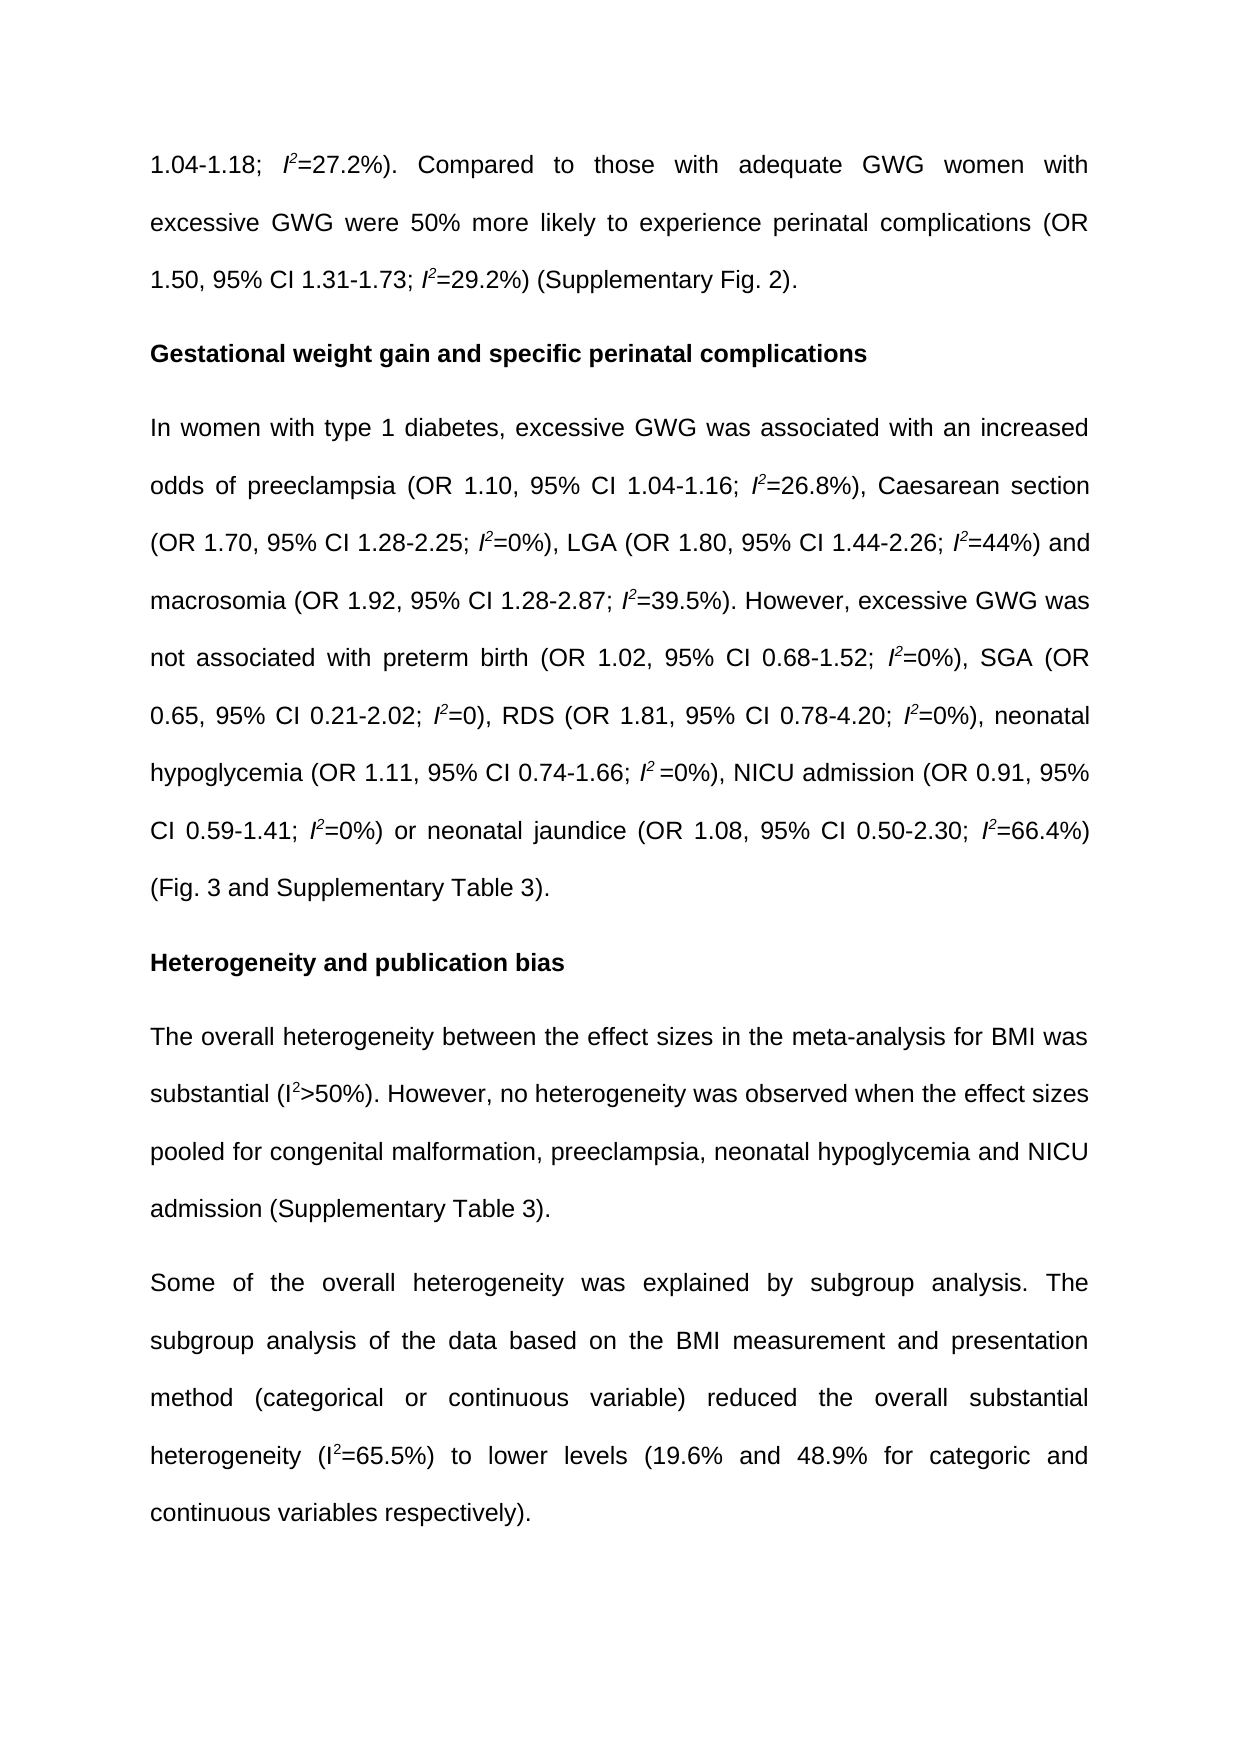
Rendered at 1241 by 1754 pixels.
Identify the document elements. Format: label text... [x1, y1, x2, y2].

text Some of the overall heterogeneity was explained by subgroup analysis. The subgroup analysis of the data based on the BMI measurement and presentation method (categorical or continuous variable) reduced the overall substantial heterogeneity (I2=65.5%) to lower levels (19.6% and 48.9% for categoric and continuous variables respectively). [150, 1268, 1090, 1527]
text Heterogeneity and publication bias [150, 947, 1090, 976]
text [150, 150, 1090, 294]
text Gestational weight gain and specific perinatal complications [150, 339, 1090, 368]
text In women with type 1 diabetes, excessive GWG was associated with an increased odds of preeclampsia (OR 1.10, 95% CI 1.04-1.16; I2=26.8%), Caesarean section (OR 1.70, 95% CI 1.28-2.25; I2=0%), LGA (OR 1.80, 95% CI 1.44-2.26; I2=44%) and macrosomia (OR 1.92, 95% CI 1.28-2.87; I2=39.5%). However, excessive GWG was not associated with preterm birth (OR 1.02, 95% CI 0.68-1.52; I2=0%), SGA (OR 0.65, 95% CI 0.21-2.02; I2=0), RDS (OR 1.81, 95% CI 0.78-4.20; I2=0%), neonatal hypoglycemia (OR 1.11, 95% CI 0.74-1.66; I2 =0%), NICU admission (OR 0.91, 95% CI 0.59-1.41; I2=0%) or neonatal jaundice (OR 1.08, 95% CI 0.50-2.30; I2=66.4%) (Fig. 3 and Supplementary Table 3). [150, 413, 1090, 902]
text The overall heterogeneity between the effect sizes in the meta-analysis for BMI was substantial (I2>50%). However, no heterogeneity was observed when the effect sizes pooled for congenital malformation, preeclampsia, neonatal hypoglycemia and NICU admission (Supplementary Table 3). [150, 1022, 1090, 1223]
